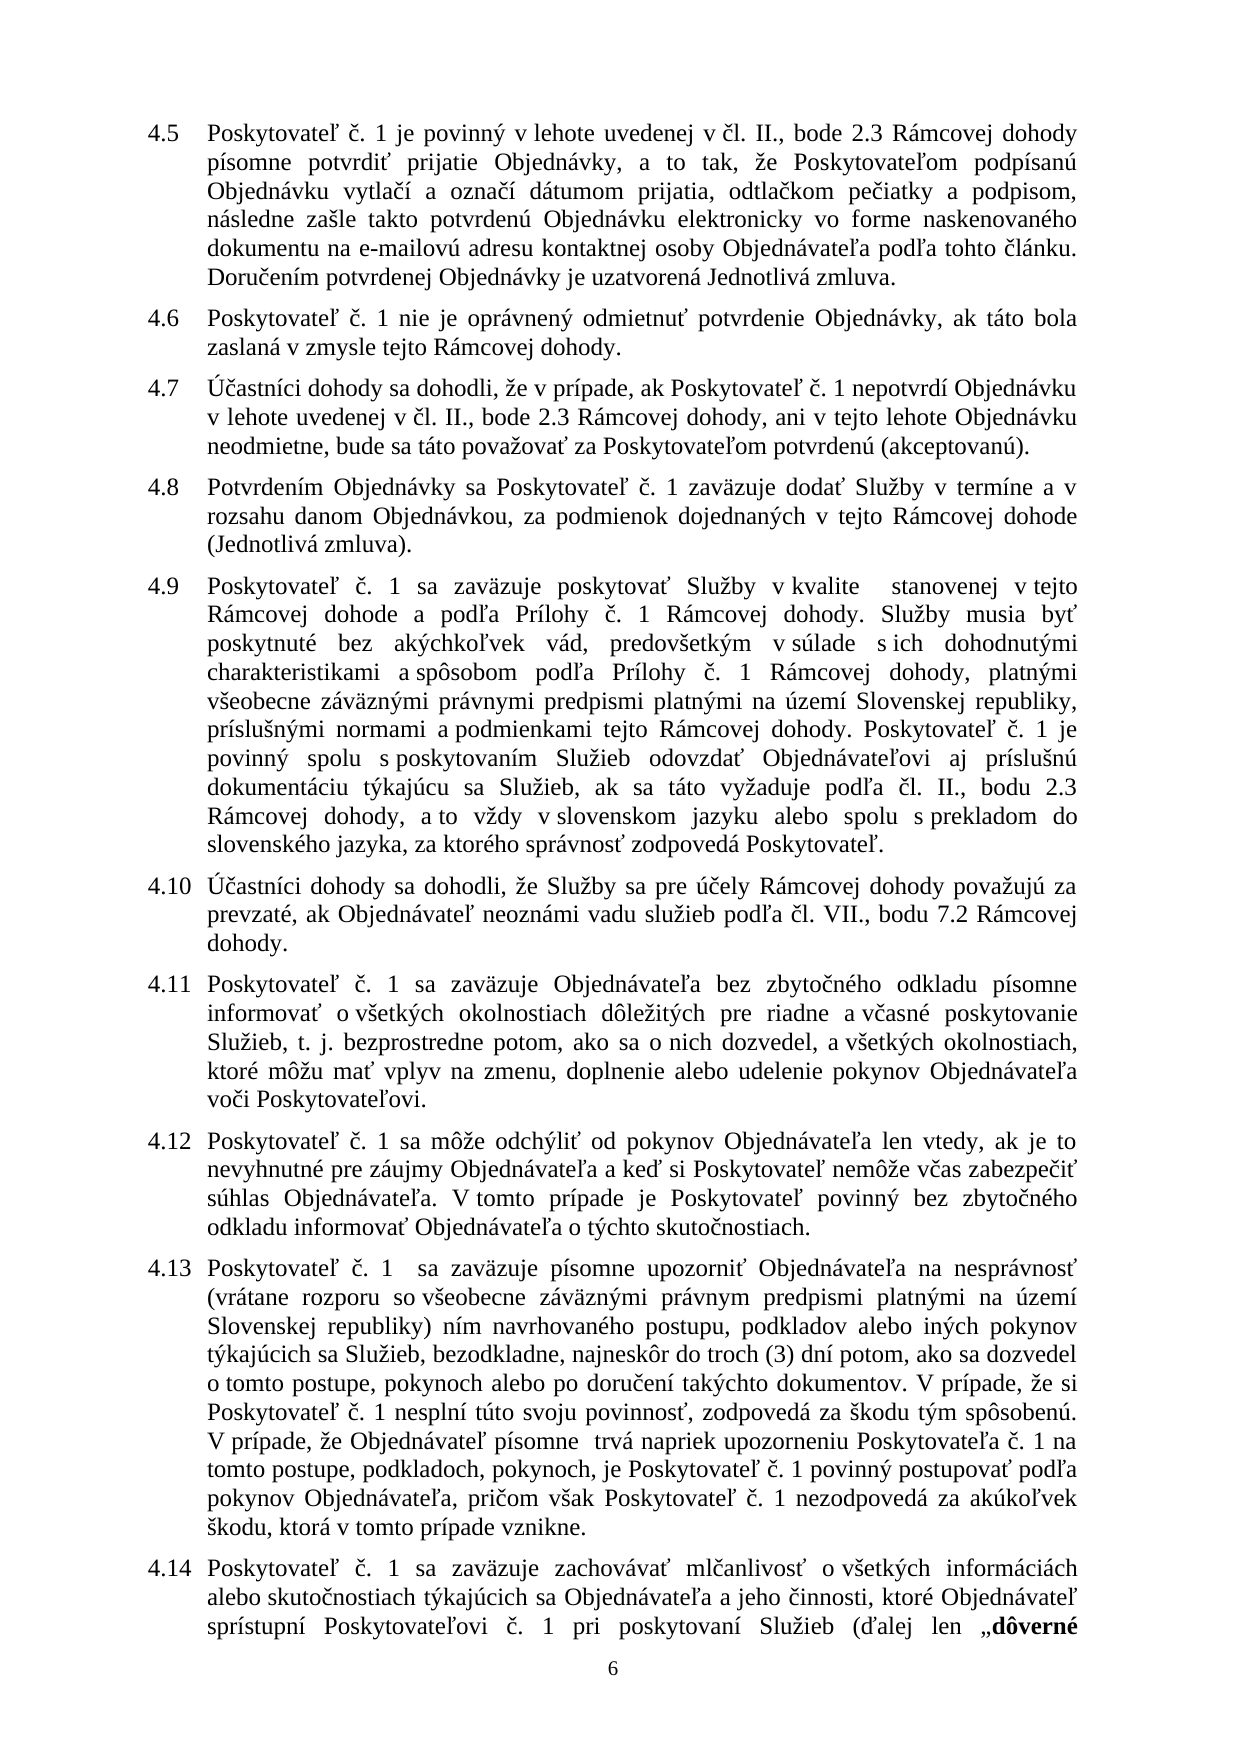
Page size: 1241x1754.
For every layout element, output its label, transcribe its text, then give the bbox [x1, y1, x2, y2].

list Poskytovateľ č. 1 sa môže odchýliť od pokynov Objednávateľa len vtedy, ak je to nevyhnutné pre záujmy Objednávateľa a keď si Poskytovateľ nemôže včas zabezpečiť súhlas Objednávateľa. V tomto prípade je Poskytovateľ povinný bez zbytočného odkladu informovať Objednávateľa o týchto skutočnostiach. [148, 1126, 1078, 1241]
list Poskytovateľ č. 1 nie je oprávnený odmietnuť potvrdenie Objednávky, ak táto bola zaslaná v zmysle tejto Rámcovej dohody. [148, 303, 1078, 361]
list Poskytovateľ č. 1 sa zaväzuje Objednávateľa bez zbytočného odkladu písomne informovať o všetkých okolnostiach dôležitých pre riadne a včasné poskytovanie Služieb, t. j. bezprostredne potom, ako sa o nich dozvedel, a všetkých okolnostiach, ktoré môžu mať vplyv na zmenu, doplnenie alebo udelenie pokynov Objednávateľa voči Poskytovateľovi. [148, 969, 1078, 1113]
list Poskytovateľ č. 1 sa zaväzuje poskytovať Služby v kvalite stanovenej v tejto Rámcovej dohode a podľa Prílohy č. 1 Rámcovej dohody. Služby musia byť poskytnuté bez akýchkoľvek vád, predovšetkým v súlade s ich dohodnutými charakteristikami a spôsobom podľa Prílohy č. 1 Rámcovej dohody, platnými všeobecne záväznými právnymi predpismi platnými na území Slovenskej republiky, príslušnými normami a podmienkami tejto Rámcovej dohody. Poskytovateľ č. 1 je povinný spolu s poskytovaním Služieb odovzdať Objednávateľovi aj príslušnú dokumentáciu týkajúcu sa Služieb, ak sa táto vyžaduje podľa čl. II., bodu 2.3 Rámcovej dohody, a to vždy v slovenskom jazyku alebo spolu s prekladom do slovenského jazyka, za ktorého správnosť zodpovedá Poskytovateľ. [148, 571, 1078, 858]
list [148, 1553, 1078, 1639]
list Účastníci dohody sa dohodli, že Služby sa pre účely Rámcovej dohody považujú za prevzaté, ak Objednávateľ neoznámi vadu služieb podľa čl. VII., bodu 7.2 Rámcovej dohody. [148, 871, 1078, 957]
list Poskytovateľ č. 1 sa zaväzuje písomne upozorniť Objednávateľa na nesprávnosť (vrátane rozporu so všeobecne záväznými právnym predpismi platnými na území Slovenskej republiky) ním navrhovaného postupu, podkladov alebo iných pokynov týkajúcich sa Služieb, bezodkladne, najneskôr do troch (3) dní potom, ako sa dozvedel o tomto postupe, pokynoch alebo po doručení takýchto dokumentov. V prípade, že si Poskytovateľ č. 1 nesplní túto svoju povinnosť, zodpovedá za škodu tým spôsobenú. V prípade, že Objednávateľ písomne trvá napriek upozorneniu Poskytovateľa č. 1 na tomto postupe, podkladoch, pokynoch, je Poskytovateľ č. 1 povinný postupovať podľa pokynov Objednávateľa, pričom však Poskytovateľ č. 1 nezodpovedá za akúkoľvek škodu, ktorá v tomto prípade vznikne. [148, 1253, 1078, 1541]
list Potvrdením Objednávky sa Poskytovateľ č. 1 zaväzuje dodať Služby v termíne a v rozsahu danom Objednávkou, za podmienok dojednaných v tejto Rámcovej dohode (Jednotlivá zmluva). [148, 472, 1078, 558]
list Účastníci dohody sa dohodli, že v prípade, ak Poskytovateľ č. 1 nepotvrdí Objednávku v lehote uvedenej v čl. II., bode 2.3 Rámcovej dohody, ani v tejto lehote Objednávku neodmietne, bude sa táto považovať za Poskytovateľom potvrdenú (akceptovanú). [148, 373, 1078, 459]
list Poskytovateľ č. 1 je povinný v lehote uvedenej v čl. II., bode 2.3 Rámcovej dohody písomne potvrdiť prijatie Objednávky, a to tak, že Poskytovateľom podpísanú Objednávku vytlačí a označí dátumom prijatia, odtlačkom pečiatky a podpisom, následne zašle takto potvrdenú Objednávku elektronicky vo forme naskenovaného dokumentu na e-mailovú adresu kontaktnej osoby Objednávateľa podľa tohto článku. Doručením potvrdenej Objednávky je uzatvorená Jednotlivá zmluva. [148, 118, 1078, 291]
